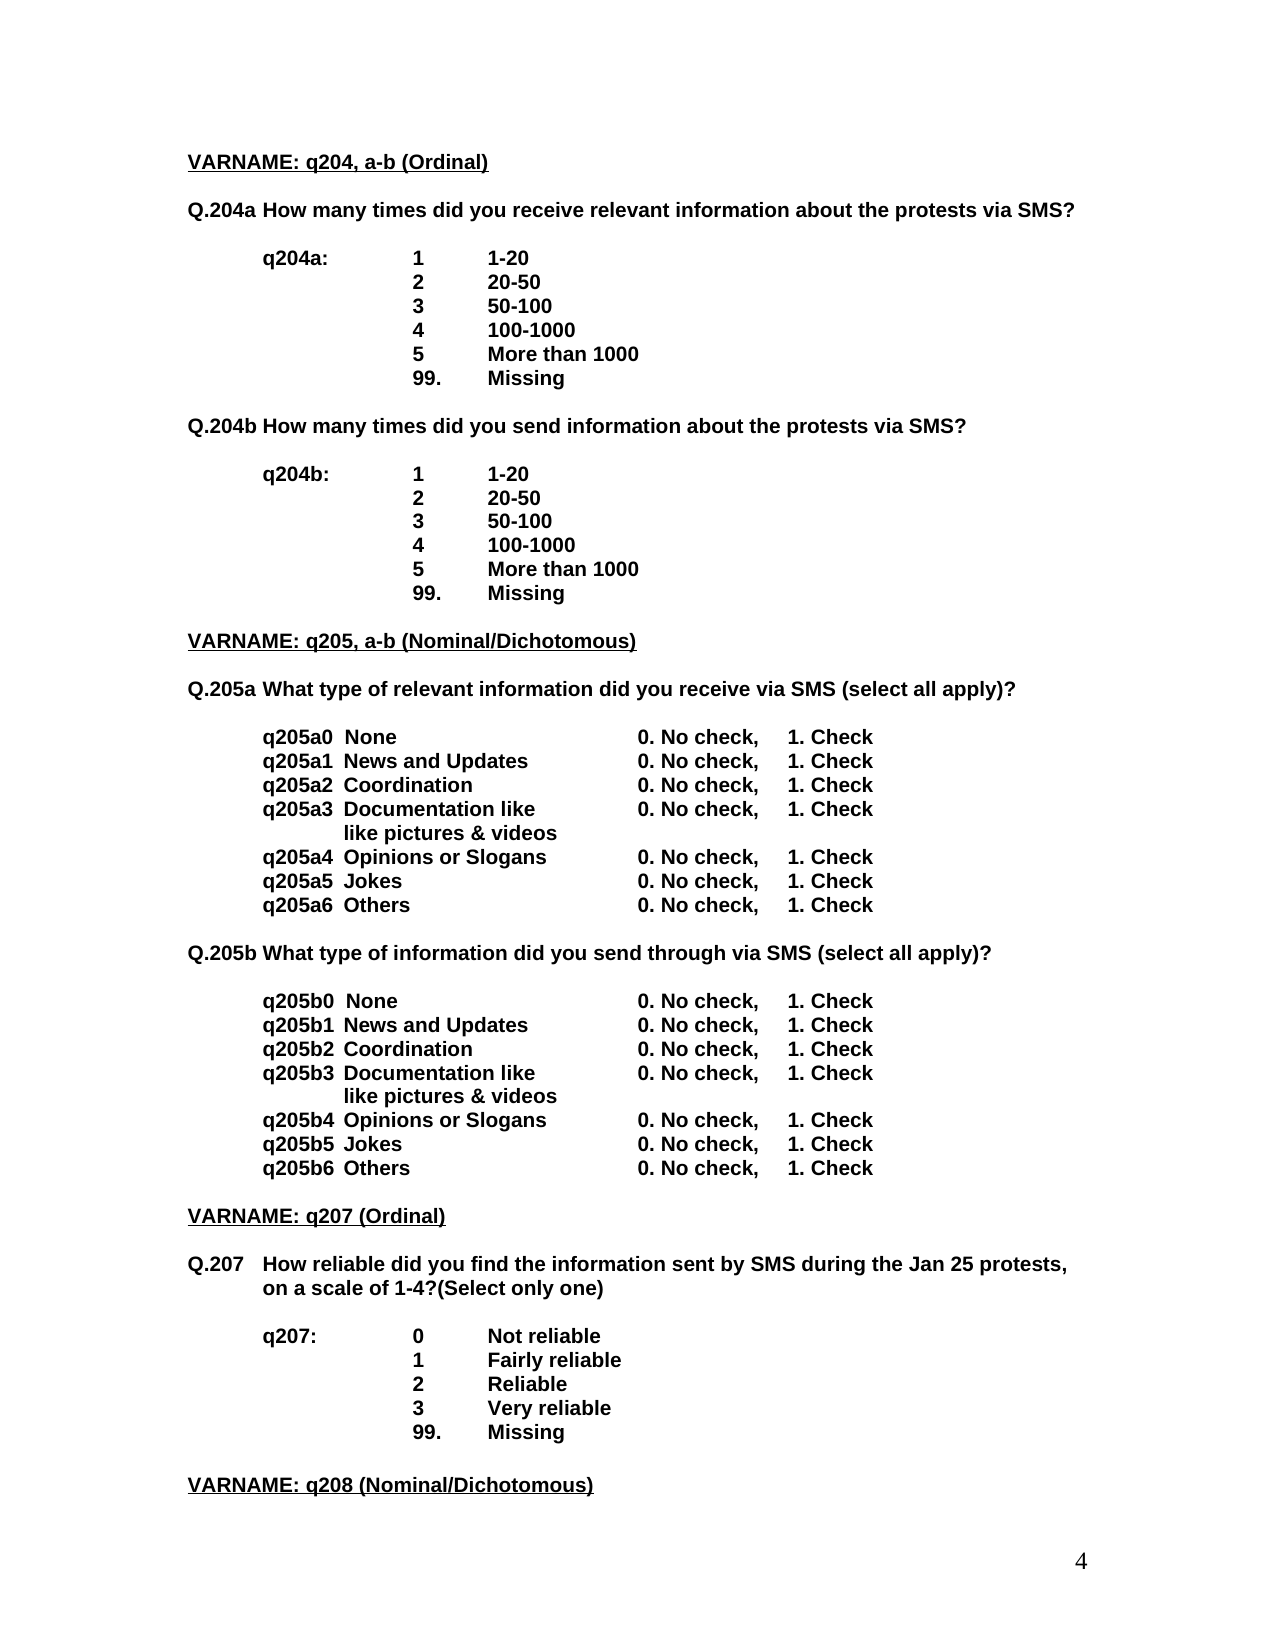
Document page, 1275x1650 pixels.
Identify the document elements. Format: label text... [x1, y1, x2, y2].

text q205b1 News and Updates 0. No check, 1. Check [187, 1012, 1087, 1036]
text Q.205b What type of information did you send through via SMS (select all apply)? [187, 941, 1087, 964]
text q205b3 Documentation like 0. No check, 1. Check [187, 1060, 1087, 1084]
text Q.204b How many times did you send information about the protests via SMS? [187, 413, 1087, 437]
text q205b5 Jokes 0. No check, 1. Check [187, 1132, 1087, 1156]
text 5 More than 1000 [337, 342, 1087, 366]
text Q.204a How many times did you receive relevant information about the protests via SMS? [187, 198, 1087, 222]
text q205a1 News and Updates 0. No check, 1. Check [187, 749, 1087, 773]
text 2 20-50 [337, 270, 1087, 294]
text q205b2 Coordination 0. No check, 1. Check [187, 1036, 1087, 1060]
text 4 100-1000 [337, 533, 1087, 557]
text 99. Missing [337, 581, 1087, 605]
text VARNAME: q207 (Ordinal) [187, 1204, 1087, 1228]
text q204b: 1 1-20 [187, 461, 1087, 485]
text q205a4 Opinions or Slogans 0. No check, 1. Check [187, 845, 1087, 869]
text 2 Reliable [187, 1372, 1087, 1396]
text q205a6 Others 0. No check, 1. Check [187, 893, 1087, 917]
text q205a0 None 0. No check, 1. Check [187, 725, 1087, 749]
text Q.207 How reliable did you find the information sent by SMS during the Jan 25 protests, on a scale of 1-4?(Select only one) [187, 1252, 1087, 1300]
text q205b4 Opinions or Slogans 0. No check, 1. Check [187, 1108, 1087, 1132]
text q205a3 Documentation like 0. No check, 1. Check [187, 797, 1087, 821]
text 5 More than 1000 [337, 557, 1087, 581]
text 3 Very reliable [187, 1396, 1087, 1420]
text 2 20-50 [337, 485, 1087, 509]
text q205b6 Others 0. No check, 1. Check [187, 1156, 1087, 1180]
text q205a5 Jokes 0. No check, 1. Check [187, 869, 1087, 893]
text 1 Fairly reliable [337, 1348, 1087, 1372]
text 99. Missing [337, 366, 1087, 389]
text 99. Missing [187, 1420, 1087, 1444]
text 3 50-100 [187, 509, 1087, 533]
text q205a2 Coordination 0. No check, 1. Check [187, 773, 1087, 797]
text 4 100-1000 [337, 318, 1087, 342]
text like pictures & videos [187, 1084, 1087, 1108]
text VARNAME: q204, a-b (Ordinal) [187, 150, 1087, 174]
text q204a: 1 1-20 [187, 246, 1087, 270]
text Q.205a What type of relevant information did you receive via SMS (select all apply)? [187, 677, 1087, 701]
text 3 50-100 [187, 294, 1087, 318]
text q207: 0 Not reliable [187, 1324, 1087, 1348]
text VARNAME: q205, a-b (Nominal/Dichotomous) [187, 629, 1087, 653]
text q205b0 None 0. No check, 1. Check [187, 988, 1087, 1012]
text VARNAME: q208 (Nominal/Dichotomous) [187, 1472, 1087, 1496]
text like pictures & videos [187, 821, 1087, 845]
